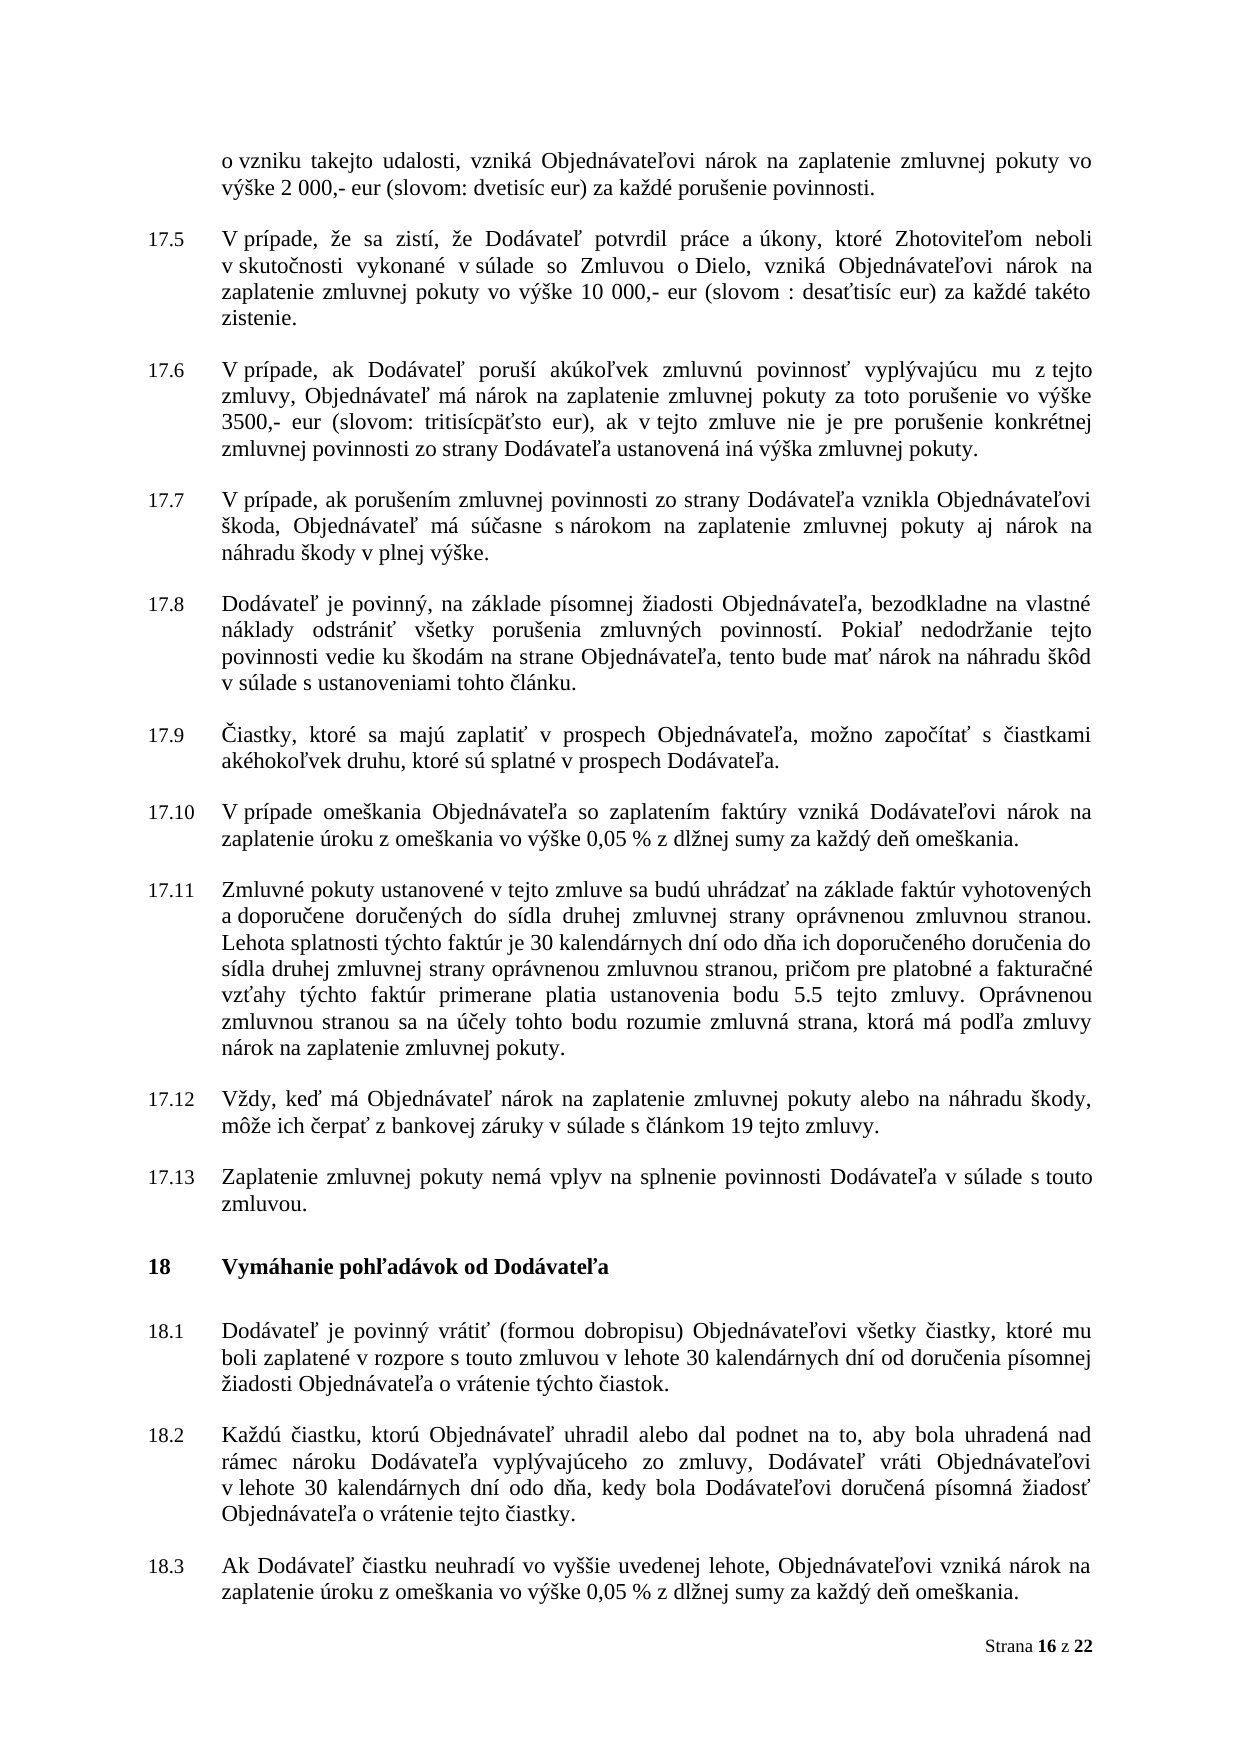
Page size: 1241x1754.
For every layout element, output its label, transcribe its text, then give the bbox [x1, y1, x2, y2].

list V prípade, ak porušením zmluvnej povinnosti zo strany Dodávateľa vznikla Objednávateľovi škoda, Objednávateľ má súčasne s nárokom na zaplatenie zmluvnej pokuty aj nárok na náhradu škody v plnej výške. [148, 486, 1093, 565]
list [148, 148, 1093, 200]
list Vymáhanie pohľadávok od Dodávateľa [148, 1253, 1093, 1280]
list Zaplatenie zmluvnej pokuty nemá vplyv na splnenie povinnosti Dodávateľa v súlade s touto zmluvou. [148, 1163, 1093, 1216]
list Zmluvné pokuty ustanovené v tejto zmluve sa budú uhrádzať na základe faktúr vyhotovených a doporučene doručených do sídla druhej zmluvnej strany oprávnenou zmluvnou stranou. Lehota splatnosti týchto faktúr je 30 kalendárnych dní odo dňa ich doporučeného doručenia do sídla druhej zmluvnej strany oprávnenou zmluvnou stranou, pričom pre platobné a fakturačné vzťahy týchto faktúr primerane platia ustanovenia bodu 5.5 tejto zmluvy. Oprávnenou zmluvnou stranou sa na účely tohto bodu rozumie zmluvná strana, ktorá má podľa zmluvy nárok na zaplatenie zmluvnej pokuty. [148, 876, 1093, 1061]
list Čiastky, ktoré sa majú zaplatiť v prospech Objednávateľa, možno započítať s čiastkami akéhokoľvek druhu, ktoré sú splatné v prospech Dodávateľa. [148, 721, 1093, 773]
list Každú čiastku, ktorú Objednávateľ uhradil alebo dal podnet na to, aby bola uhradená nad rámec nároku Dodávateľa vyplývajúceho zo zmluvy, Dodávateľ vráti Objednávateľovi v lehote 30 kalendárnych dní odo dňa, kedy bola Dodávateľovi doručená písomná žiadosť Objednávateľa o vrátenie tejto čiastky. [148, 1421, 1093, 1527]
list V prípade omeškania Objednávateľa so zaplatením faktúry vzniká Dodávateľovi nárok na zaplatenie úroku z omeškania vo výške 0,05 % z dlžnej sumy za každý deň omeškania. [148, 798, 1093, 851]
list Dodávateľ je povinný vrátiť (formou dobropisu) Objednávateľovi všetky čiastky, ktoré mu boli zaplatené v rozpore s touto zmluvou v lehote 30 kalendárnych dní od doručenia písomnej žiadosti Objednávateľa o vrátenie týchto čiastok. [148, 1317, 1093, 1396]
list V prípade, ak Dodávateľ poruší akúkoľvek zmluvnú povinnosť vyplývajúcu mu z tejto zmluvy, Objednávateľ má nárok na zaplatenie zmluvnej pokuty za toto porušenie vo výške 3500,- eur (slovom: tritisícpäťsto eur), ak v tejto zmluve nie je pre porušenie konkrétnej zmluvnej povinnosti zo strany Dodávateľa ustanovená iná výška zmluvnej pokuty. [148, 356, 1093, 461]
list V prípade, že sa zistí, že Dodávateľ potvrdil práce a úkony, ktoré Zhotoviteľom neboli v skutočnosti vykonané v súlade so Zmluvou o Dielo, vzniká Objednávateľovi nárok na zaplatenie zmluvnej pokuty vo výške 10 000,- eur (slovom : desaťtisíc eur) za každé takéto zistenie. [148, 225, 1093, 331]
list Ak Dodávateľ čiastku neuhradí vo vyššie uvedenej lehote, Objednávateľovi vzniká nárok na zaplatenie úroku z omeškania vo výške 0,05 % z dlžnej sumy za každý deň omeškania. [148, 1552, 1093, 1604]
list Dodávateľ je povinný, na základe písomnej žiadosti Objednávateľa, bezodkladne na vlastné náklady odstrániť všetky porušenia zmluvných povinností. Pokiaľ nedodržanie tejto povinnosti vedie ku škodám na strane Objednávateľa, tento bude mať nárok na náhradu škôd v súlade s ustanoveniami tohto článku. [148, 590, 1093, 696]
list Vždy, keď má Objednávateľ nárok na zaplatenie zmluvnej pokuty alebo na náhradu škody, môže ich čerpať z bankovej záruky v súlade s článkom 19 tejto zmluvy. [148, 1086, 1093, 1138]
